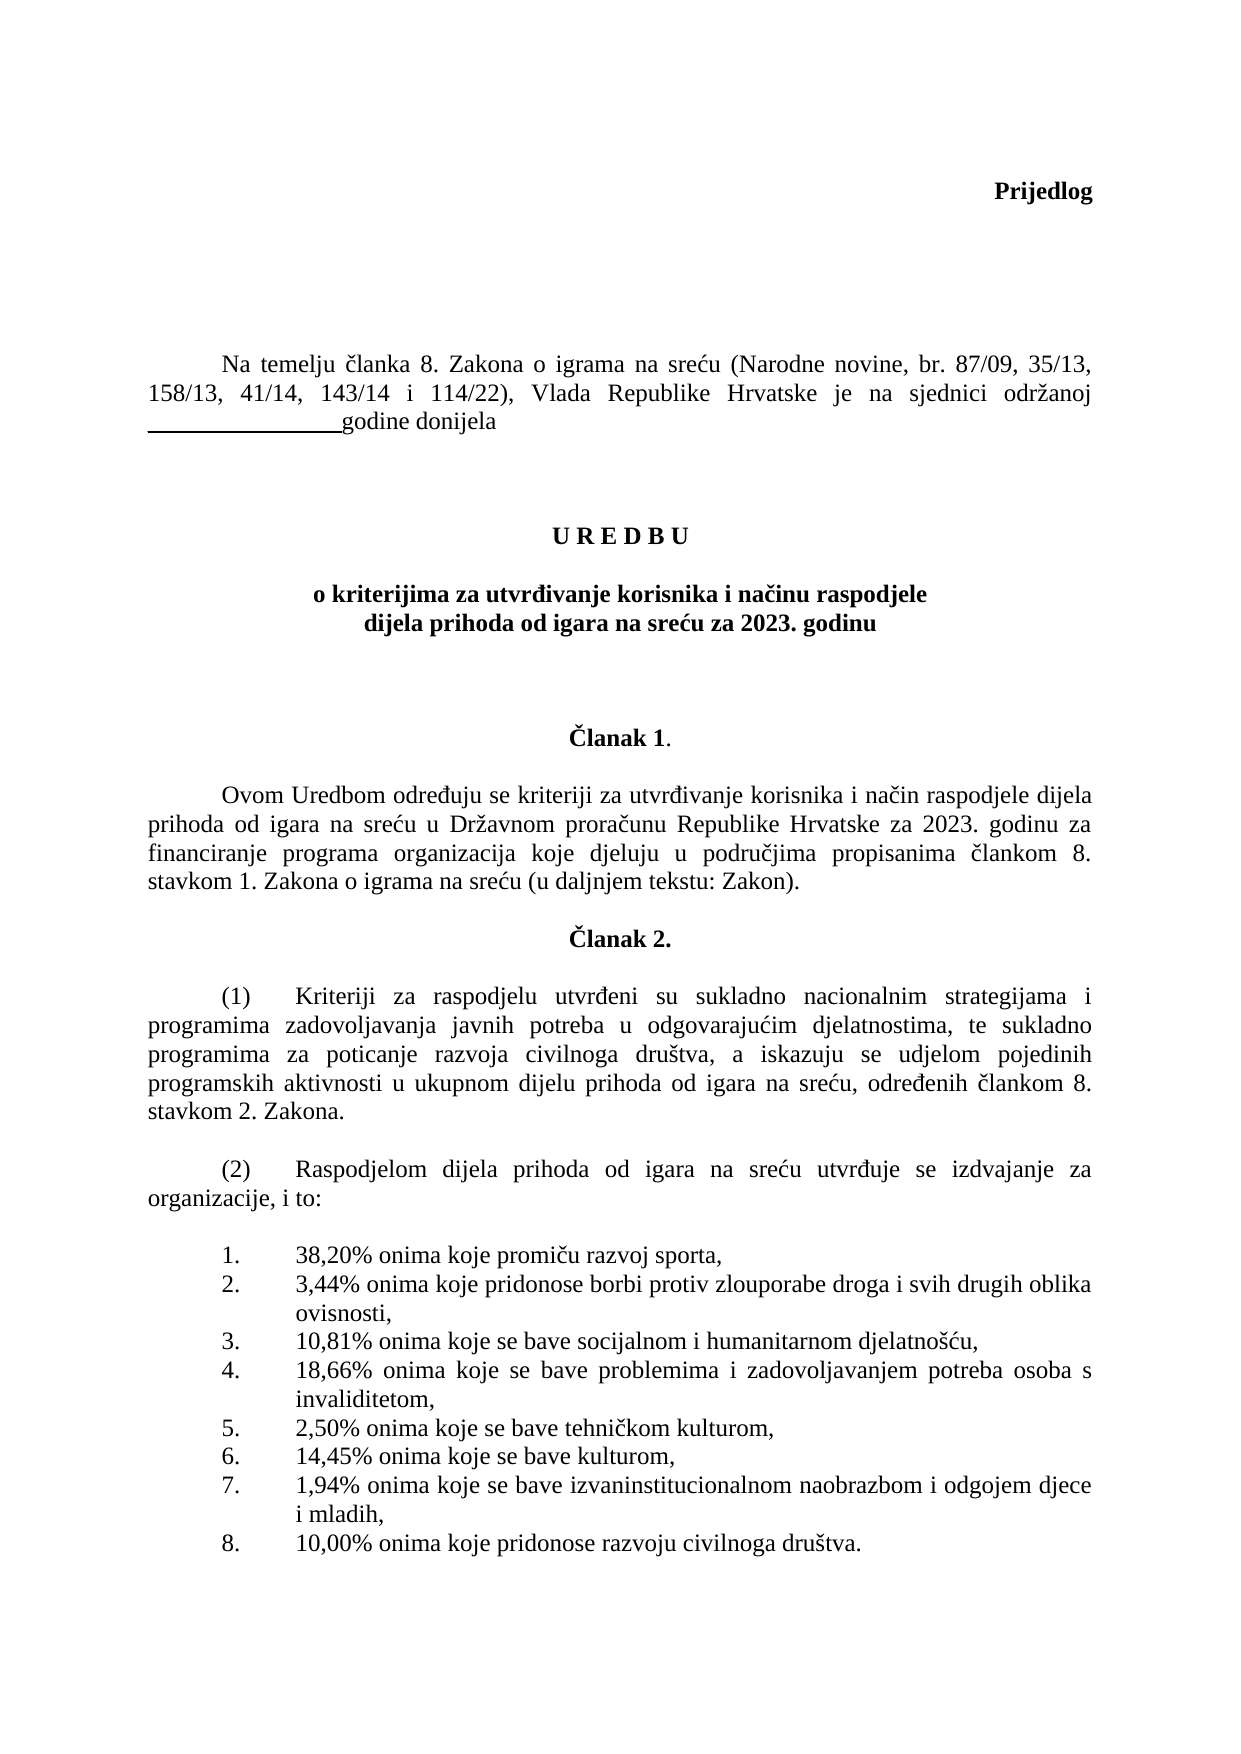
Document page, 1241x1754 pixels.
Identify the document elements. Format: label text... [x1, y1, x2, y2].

text Prijedlog [148, 176, 1093, 205]
text 3. 10,81% onima koje se bave socijalnom i humanitarnom djelatnošću, [221, 1326, 1093, 1355]
text o kriterijima za utvrđivanje korisnika i načinu raspodjele [148, 579, 1093, 608]
text (1) Kriteriji za raspodjelu utvrđeni su sukladno nacionalnim strategijama i programima zadovoljavanja javnih potreba u odgovarajućim djelatnostima, te sukladno programima za poticanje razvoja civilnoga društva, a iskazuju se udjelom pojedinih programskih aktivnosti u ukupnom dijelu prihoda od igara na sreću, određenih člankom 8. stavkom 2. Zakona. [148, 981, 1093, 1125]
text Članak 2. [148, 924, 1093, 953]
text Članak 1. [148, 723, 1093, 751]
text (2) Raspodjelom dijela prihoda od igara na sreću utvrđuje se izdvajanje za organizacije, i to: [148, 1154, 1093, 1211]
text 1. 38,20% onima koje promiču razvoj sporta, [221, 1240, 1093, 1269]
text Ovom Uredbom određuju se kriteriji za utvrđivanje korisnika i način raspodjele dijela prihoda od igara na sreću u Državnom proračunu Republike Hrvatske za 2023. godinu za financiranje programa organizacija koje djeluju u područjima propisanima člankom 8. stavkom 1. Zakona o igrama na sreću (u daljnjem tekstu: Zakon). [148, 780, 1093, 895]
text 5. 2,50% onima koje se bave tehničkom kulturom, [221, 1413, 1093, 1441]
text 2. 3,44% onima koje pridonose borbi protiv zlouporabe droga i svih drugih oblika ovisnosti, [221, 1269, 1093, 1326]
text dijela prihoda od igara na sreću za 2023. godinu [148, 608, 1093, 636]
text 8. 10,00% onima koje pridonose razvoju civilnoga društva. [221, 1528, 1093, 1556]
text 7. 1,94% onima koje se bave izvaninstitucionalnom naobrazbom i odgojem djece i mladih, [221, 1470, 1093, 1528]
text Na temelju članka 8. Zakona o igrama na sreću (Narodne novine, br. 87/09, 35/13, 158/13, 41/14, 143/14 i 114/22), Vlada Republike Hrvatske je na sjednici održanoj _______________ godine donijela [148, 349, 1093, 435]
text 6. 14,45% onima koje se bave kulturom, [221, 1441, 1093, 1470]
text U R E D B U [148, 521, 1093, 550]
text 4. 18,66% onima koje se bave problemima i zadovoljavanjem potreba osoba s invaliditetom, [221, 1355, 1093, 1413]
